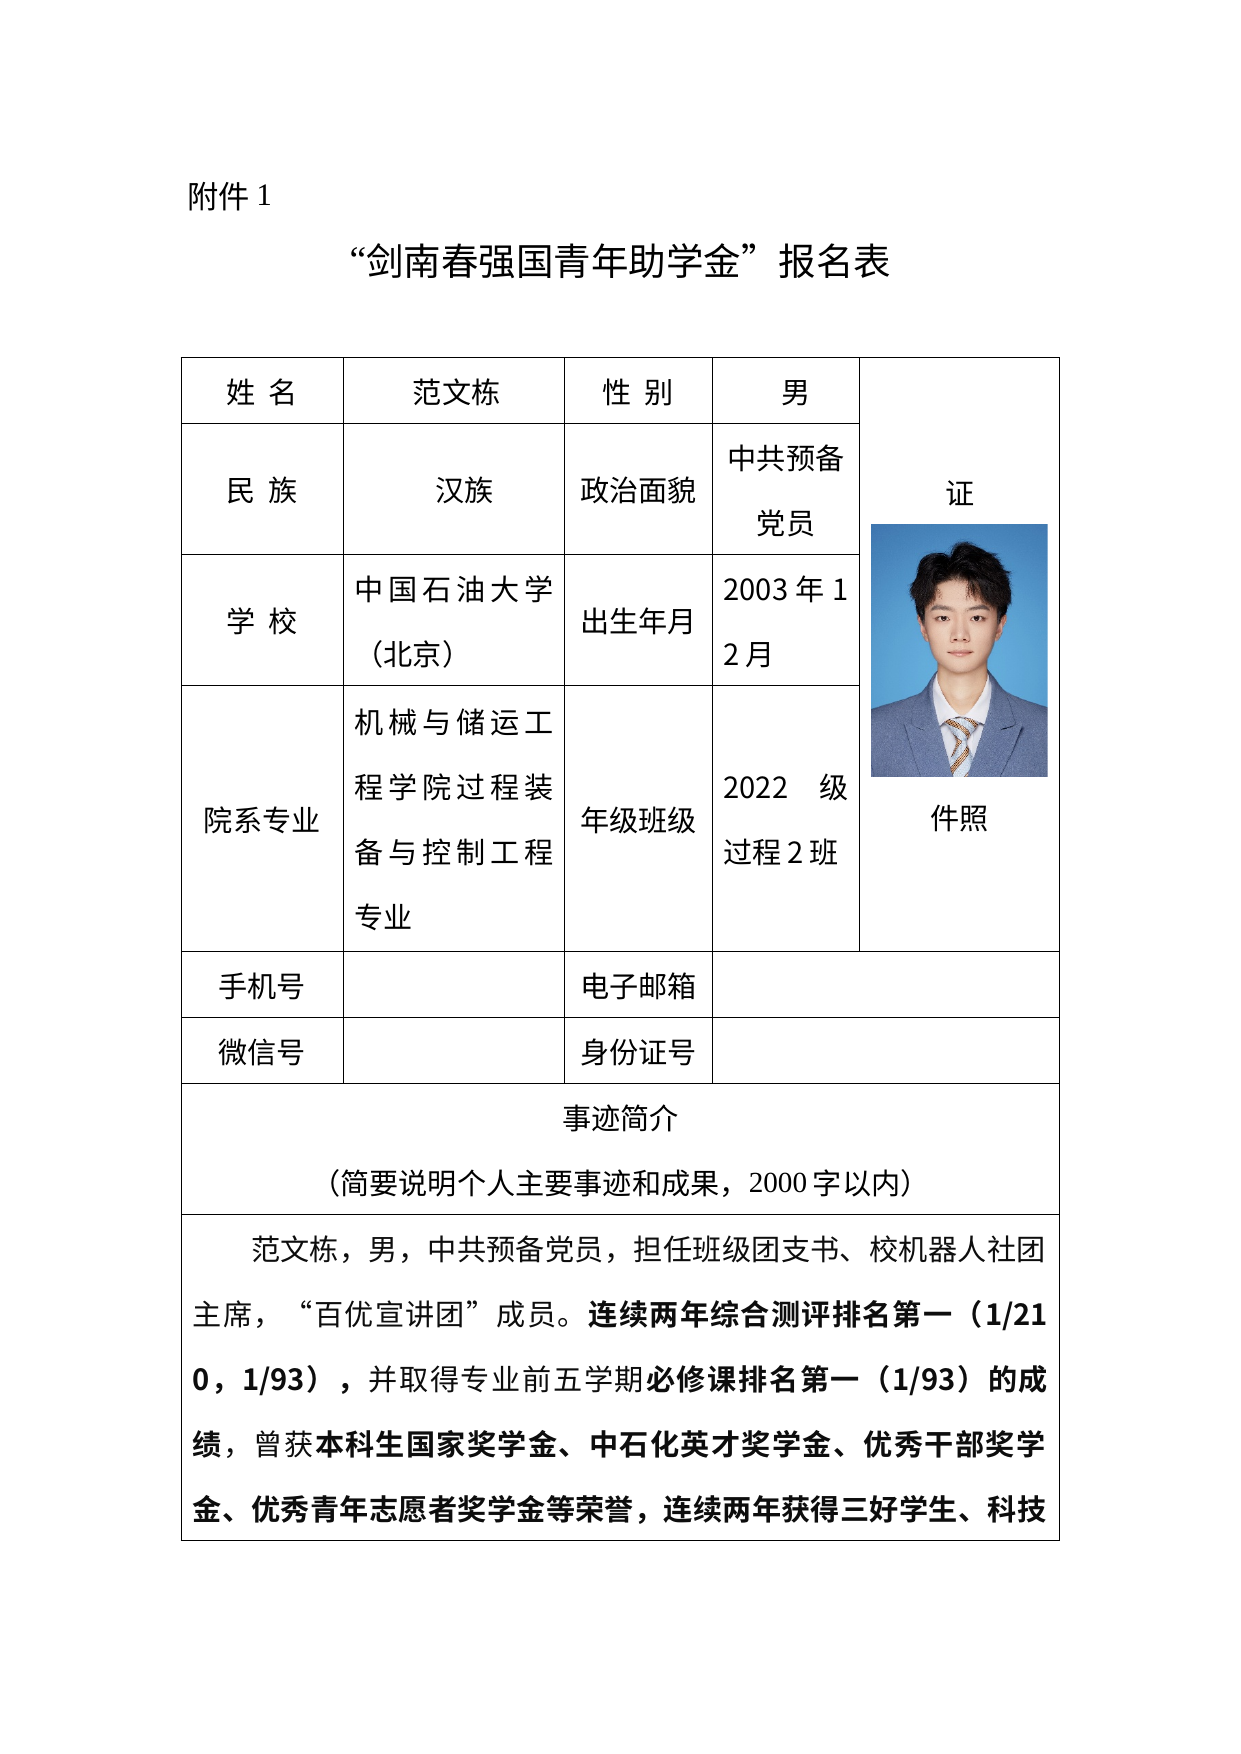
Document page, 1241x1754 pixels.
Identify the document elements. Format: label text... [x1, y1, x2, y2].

table_cell 院系专业 [182, 686, 343, 951]
table_cell 出生年月 [565, 555, 712, 685]
table_cell 2003年12月 [713, 555, 859, 685]
table_cell [713, 952, 1059, 1017]
table_header 男 [713, 358, 859, 423]
text “剑南春强国青年助学金”报名表 [187, 227, 1053, 292]
table_header 范文栋 [344, 358, 564, 423]
table_cell 机械与储运工程学院过程装备与控制工程专业 [344, 686, 564, 951]
table_cell 中国石油大学（北京） [344, 555, 564, 685]
table_cell 微信号 [182, 1018, 343, 1083]
table_cell 民 族 [182, 424, 343, 554]
table_cell 中共预备党员 [713, 424, 859, 554]
table_cell 2022级过程2班 [713, 686, 859, 951]
table_cell 手机号 [182, 952, 343, 1017]
table_cell 汉族 [344, 424, 564, 554]
table_header 性 别 [565, 358, 712, 423]
table_cell [713, 1018, 1059, 1083]
table_header 姓 名 [182, 358, 343, 423]
table_cell [344, 952, 564, 1017]
picture [871, 524, 1048, 777]
table_cell 政治面貌 [565, 424, 712, 554]
table_cell 事迹简介 （简要说明个人主要事迹和成果，2000字以内） [182, 1084, 1059, 1214]
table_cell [182, 1215, 1059, 1540]
table_cell [344, 1018, 564, 1083]
table_cell 身份证号 [565, 1018, 712, 1083]
text 附件1 [187, 162, 1053, 227]
table_header 证件照 [860, 358, 1059, 951]
table_cell 年级班级 [565, 686, 712, 951]
table_cell 学 校 [182, 555, 343, 685]
table_cell 电子邮箱 [565, 952, 712, 1017]
